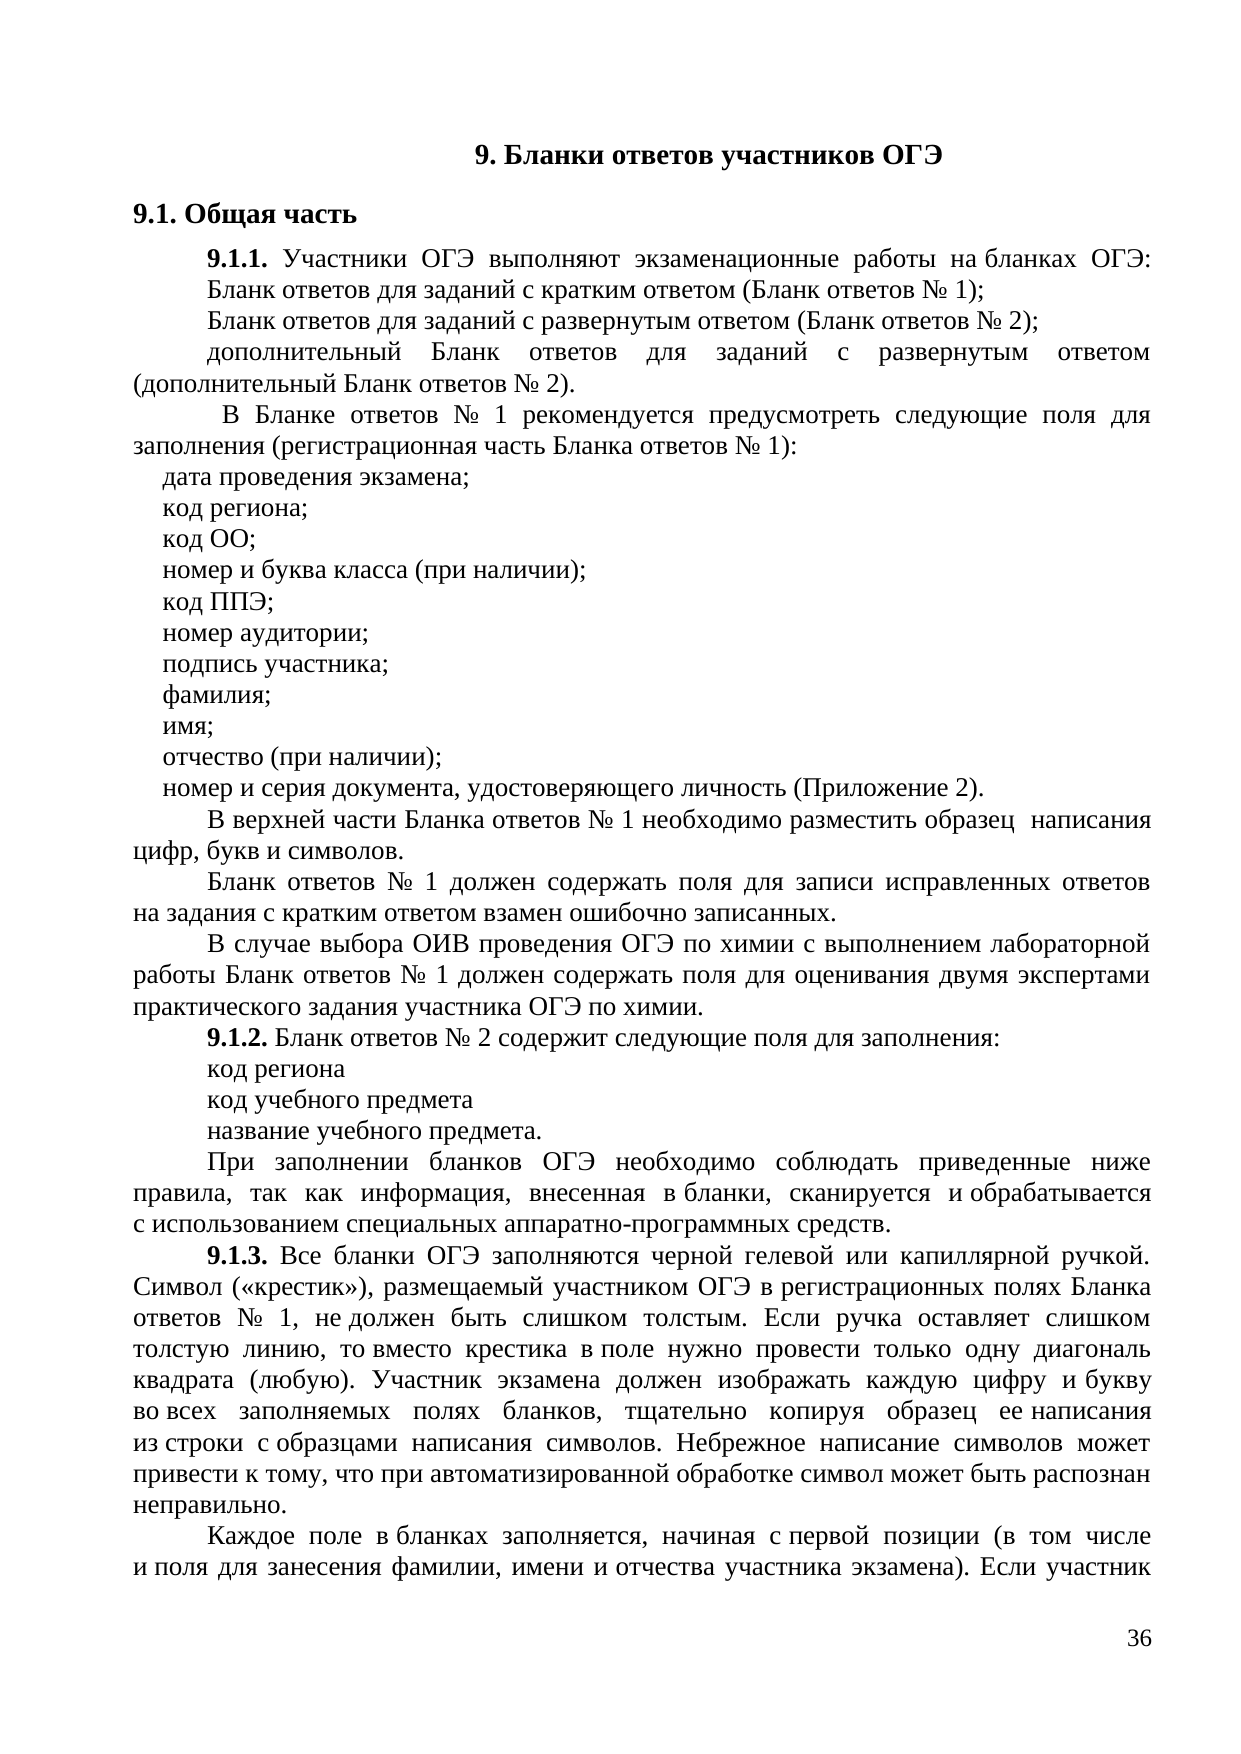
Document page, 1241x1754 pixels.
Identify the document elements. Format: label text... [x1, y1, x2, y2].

list имя; [162, 709, 1152, 740]
list дата проведения экзамена; [162, 460, 1152, 491]
list подпись участника; [162, 647, 1152, 678]
list номер и серия документа, удостоверяющего личность (Приложение 2). [162, 772, 1152, 803]
list отчество (при наличии); [162, 740, 1152, 772]
text При заполнении бланков ОГЭ необходимо соблюдать приведенные ниже правила, так как информация, внесенная в бланки, сканируется и обрабатывается с использованием специальных аппаратно-программных средств. [133, 1145, 1152, 1239]
list номер аудитории; [162, 616, 1152, 647]
text В случае выбора ОИВ проведения ОГЭ по химии с выполнением лабораторной работы Бланк ответов № 1 должен содержать поля для оценивания двумя экспертами практического задания участника ОГЭ по химии. [133, 927, 1152, 1021]
list код ОО; [162, 522, 1152, 553]
subtitle 9.1. Общая часть [133, 196, 1152, 229]
text дополнительный Бланк ответов для заданий с развернутым ответом (дополнительный Бланк ответов № 2). [133, 336, 1152, 398]
list код региона; [162, 491, 1152, 522]
text 9.1.2. Бланк ответов № 2 содержит следующие поля для заполнения: [133, 1021, 1152, 1052]
text 9.1.1. Участники ОГЭ выполняют экзаменационные работы на бланках ОГЭ: Бланк ответов для заданий с кратким ответом (Бланк ответов № 1); [207, 242, 1152, 304]
list фамилия; [162, 678, 1152, 709]
subtitle 9. Бланки ответов участников ОГЭ [222, 137, 1152, 171]
list код ППЭ; [162, 585, 1152, 616]
text Бланк ответов № 1 должен содержать поля для записи исправленных ответов на задания с кратким ответом взамен ошибочно записанных. [133, 865, 1152, 927]
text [133, 1519, 1152, 1581]
text В верхней части Бланка ответов № 1 необходимо разместить образец написания цифр, букв и символов. [133, 803, 1152, 865]
text название учебного предмета. [133, 1114, 1152, 1145]
text код учебного предмета [133, 1083, 1152, 1114]
text Бланк ответов для заданий с развернутым ответом (Бланк ответов № 2); [133, 304, 1152, 336]
list номер и буква класса (при наличии); [162, 553, 1152, 585]
text В Бланке ответов № 1 рекомендуется предусмотреть следующие поля для заполнения (регистрационная часть Бланка ответов № 1): [133, 398, 1152, 460]
text код региона [133, 1052, 1152, 1083]
text 9.1.3. Все бланки ОГЭ заполняются черной гелевой или капиллярной ручкой. Символ («крестик»), размещаемый участником ОГЭ в регистрационных полях Бланка ответов № 1, не должен быть слишком толстым. Если ручка оставляет слишком толстую линию, то вместо крестика в поле нужно провести только одну диагональ квадрата (любую). Участник экзамена должен изображать каждую цифру и букву во всех заполняемых полях бланков, тщательно копируя образец ее написания из строки с образцами написания символов. Небрежное написание символов может привести к тому, что при автоматизированной обработке символ может быть распознан неправильно. [133, 1239, 1152, 1519]
